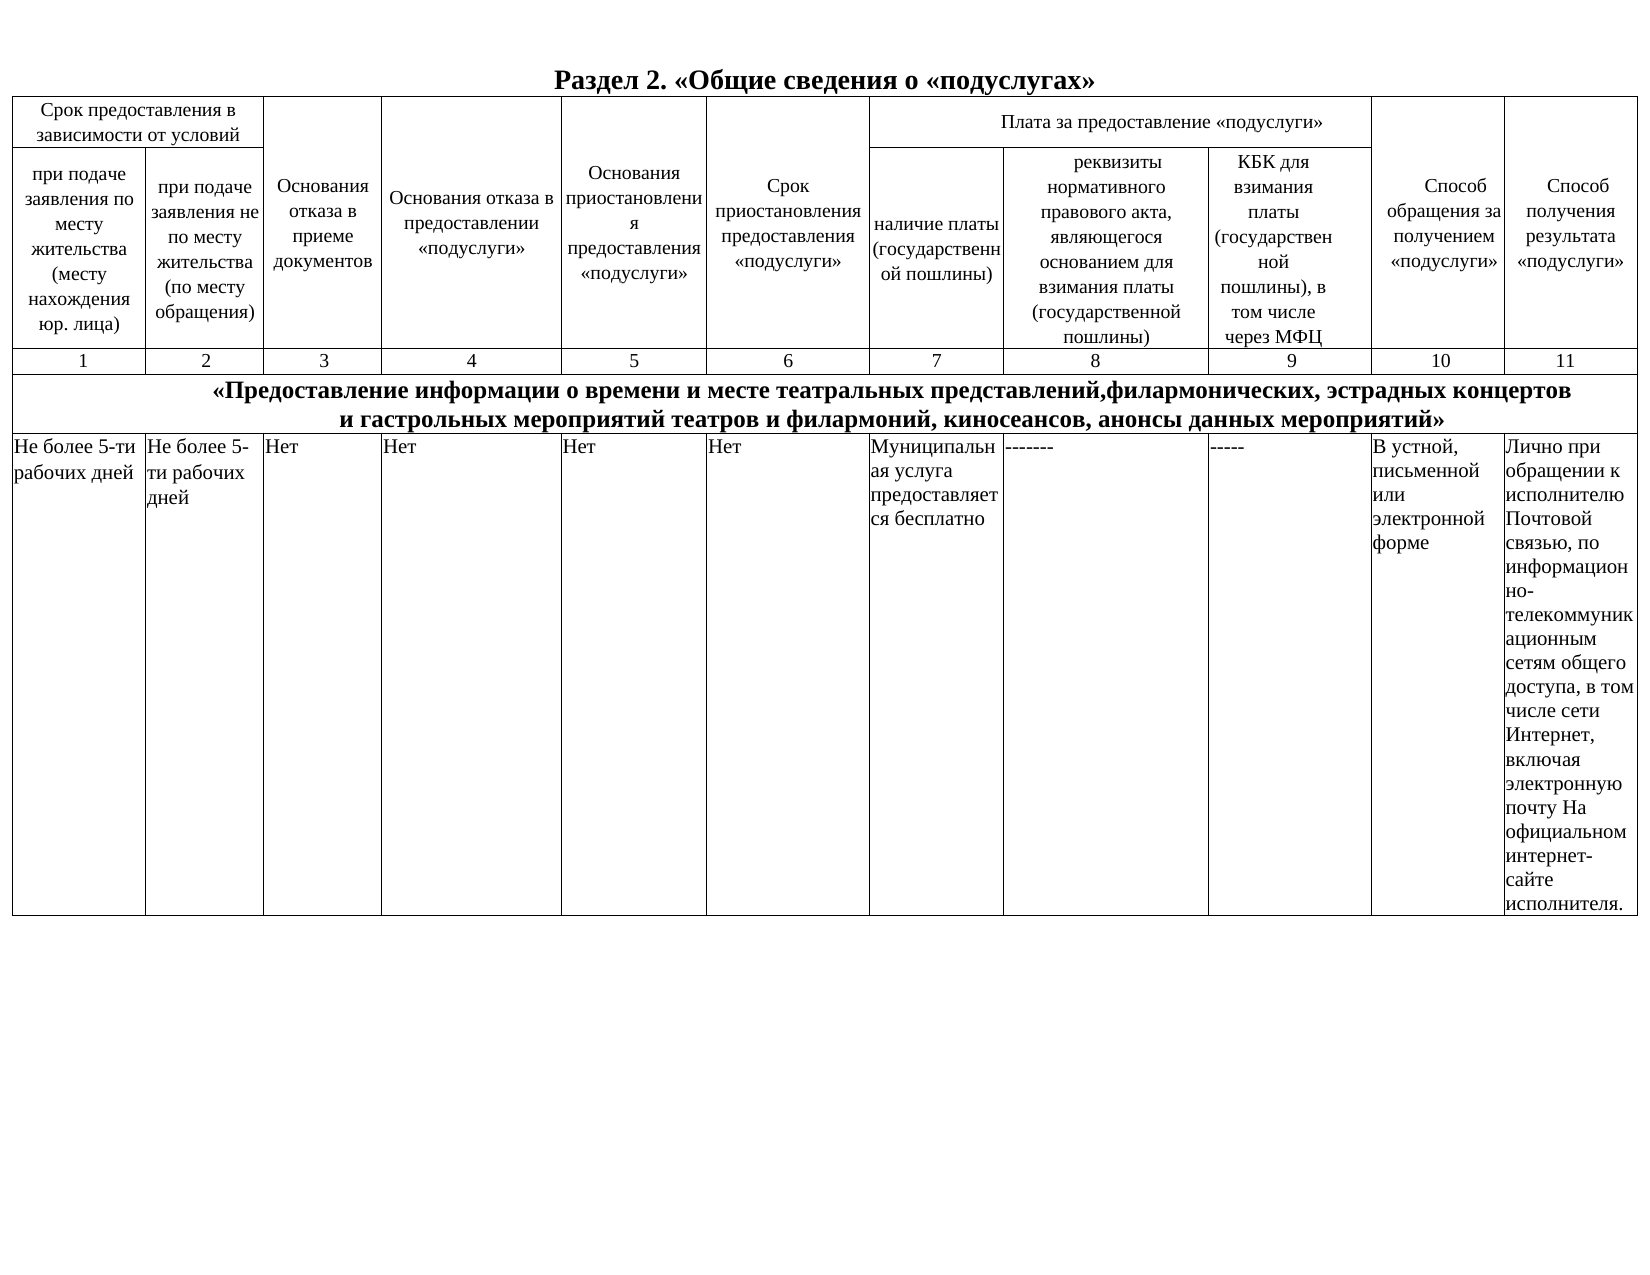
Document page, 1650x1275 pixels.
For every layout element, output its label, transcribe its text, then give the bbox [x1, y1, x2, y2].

table_header Основания отказа в предоставлении «подуслуги» [382, 97, 561, 348]
table_header Способ обращения за получением «подуслуги» [1372, 97, 1504, 348]
table_cell Не более 5-ти рабочих дней [146, 434, 263, 915]
table_cell ----- [1209, 434, 1371, 915]
table_cell Нет [707, 434, 869, 915]
table_cell 11 [1505, 349, 1637, 374]
table_cell при подаче заявления по месту жительства (месту нахождения юр. лица) [13, 148, 145, 348]
table_cell КБК для взимания платы (государственной пошлины), в том числе через МФЦ [1209, 148, 1371, 348]
table_header Срок приостановления предоставления «подуслуги» [707, 97, 869, 348]
table_cell Нет [562, 434, 706, 915]
table_cell 5 [562, 349, 706, 374]
table_cell 7 [870, 349, 1003, 374]
table_cell 10 [1372, 349, 1504, 374]
table_cell «Предоставление информации о времени и месте театральных представлений,филармонических, эстрадных концертов и гастрольных мероприятий театров и филармоний, киносеансов, анонсы данных мероприятий» [13, 375, 1637, 433]
table_cell 2 [146, 349, 263, 374]
table_header Плата за предоставление «подуслуги» [870, 97, 1371, 147]
table_cell 9 [1209, 349, 1371, 374]
table_cell В устной, письменной или электронной форме [1372, 434, 1504, 915]
table_header Основания приостановления предоставления «подуслуги» [562, 97, 706, 348]
table_cell ------- [1004, 434, 1208, 915]
table_cell реквизиты нормативного правового акта, являющегося основанием для взимания платы (государственной пошлины) [1004, 148, 1208, 348]
table_cell наличие платы (государственной пошлины) [870, 148, 1003, 348]
table_cell 4 [382, 349, 561, 374]
table_cell Не более 5-ти рабочих дней [13, 434, 145, 915]
table_cell Нет [264, 434, 381, 915]
table_cell 1 [13, 349, 145, 374]
table_cell Муниципальная услуга предоставляется бесплатно [870, 434, 1003, 915]
table_header Способ получения результата «подуслуги» [1505, 97, 1637, 348]
table_cell 8 [1004, 349, 1208, 374]
text Раздел 2. «Общие сведения о «подуслугах» [118, 63, 1532, 96]
table_cell 6 [707, 349, 869, 374]
table_header Основания отказа в приеме документов [264, 97, 381, 348]
table_cell Нет [382, 434, 561, 915]
table_cell 3 [264, 349, 381, 374]
table_cell Лично при обращении к исполнителю Почтовой связью, по информационно-телекоммуникационным сетям общего доступа, в том числе сети Интернет, включая электронную почту На официальном интернет-сайте исполнителя. [1505, 434, 1637, 915]
table_cell при подаче заявления не по месту жительства (по месту обращения) [146, 148, 263, 348]
table_header Срок предоставления в зависимости от условий [13, 97, 263, 147]
